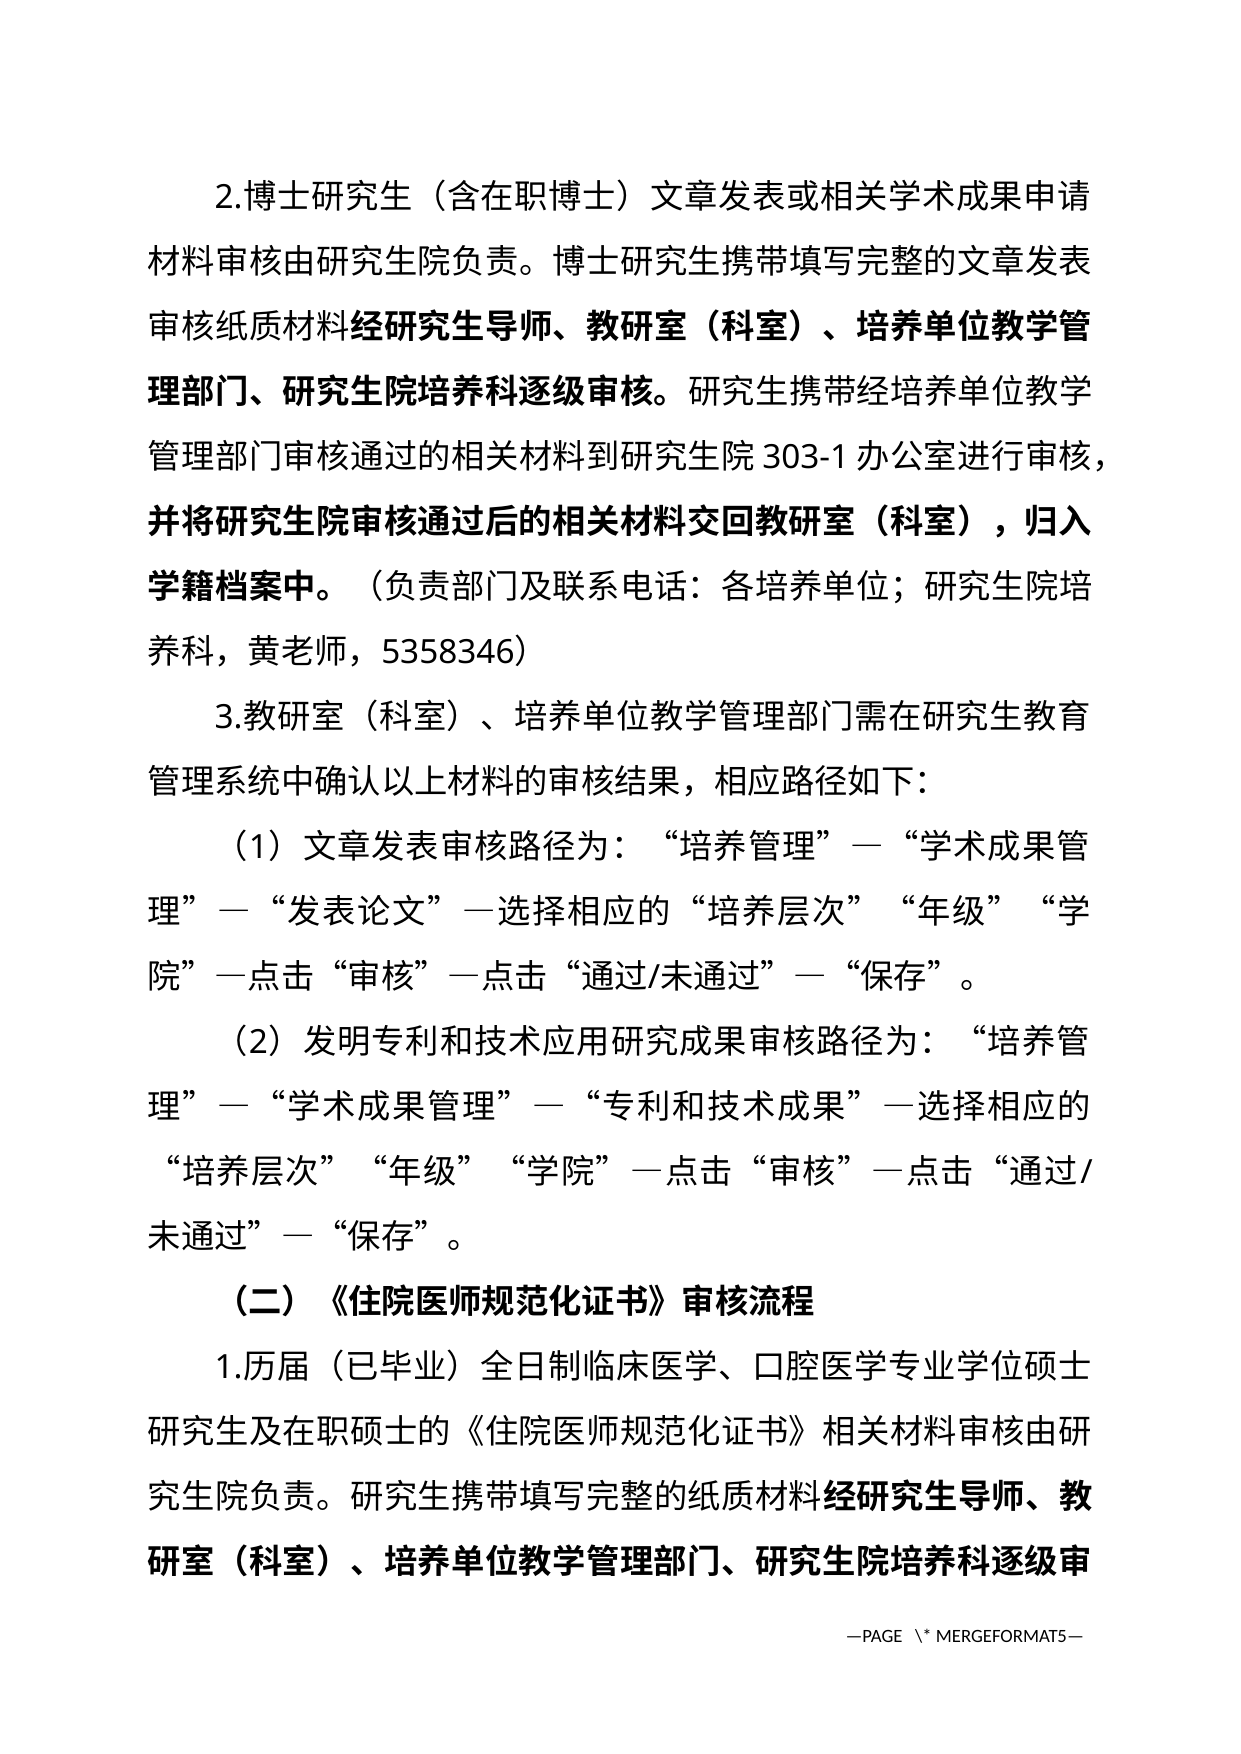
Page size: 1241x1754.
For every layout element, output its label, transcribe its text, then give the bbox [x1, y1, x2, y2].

text （2）发明专利和技术应用研究成果审核路径为：“培养管理”—“学术成果管理”—“专利和技术成果”—选择相应的“培养层次”“年级”“学院”—点击“审核”—点击“通过/未通过”—“保存”。 [148, 1007, 1092, 1267]
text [148, 1332, 1092, 1592]
text 3.教研室（科室）、培养单位教学管理部门需在研究生教育管理系统中确认以上材料的审核结果，相应路径如下： [148, 682, 1092, 812]
text （1）文章发表审核路径为：“培养管理”—“学术成果管理”—“发表论文”—选择相应的“培养层次”“年级”“学院”—点击“审核”—点击“通过/未通过”—“保存”。 [148, 812, 1092, 1007]
text 2.博士研究生（含在职博士）文章发表或相关学术成果申请材料审核由研究生院负责。博士研究生携带填写完整的文章发表审核纸质材料经研究生导师、教研室（科室）、培养单位教学管理部门、研究生院培养科逐级审核。研究生携带经培养单位教学管理部门审核通过的相关材料到研究生院303-1办公室进行审核，并将研究生院审核通过后的相关材料交回教研室（科室），归入学籍档案中。（负责部门及联系电话：各培养单位；研究生院培养科，黄老师，5358346） [148, 162, 1092, 682]
text （二）《住院医师规范化证书》审核流程 [148, 1267, 1092, 1332]
